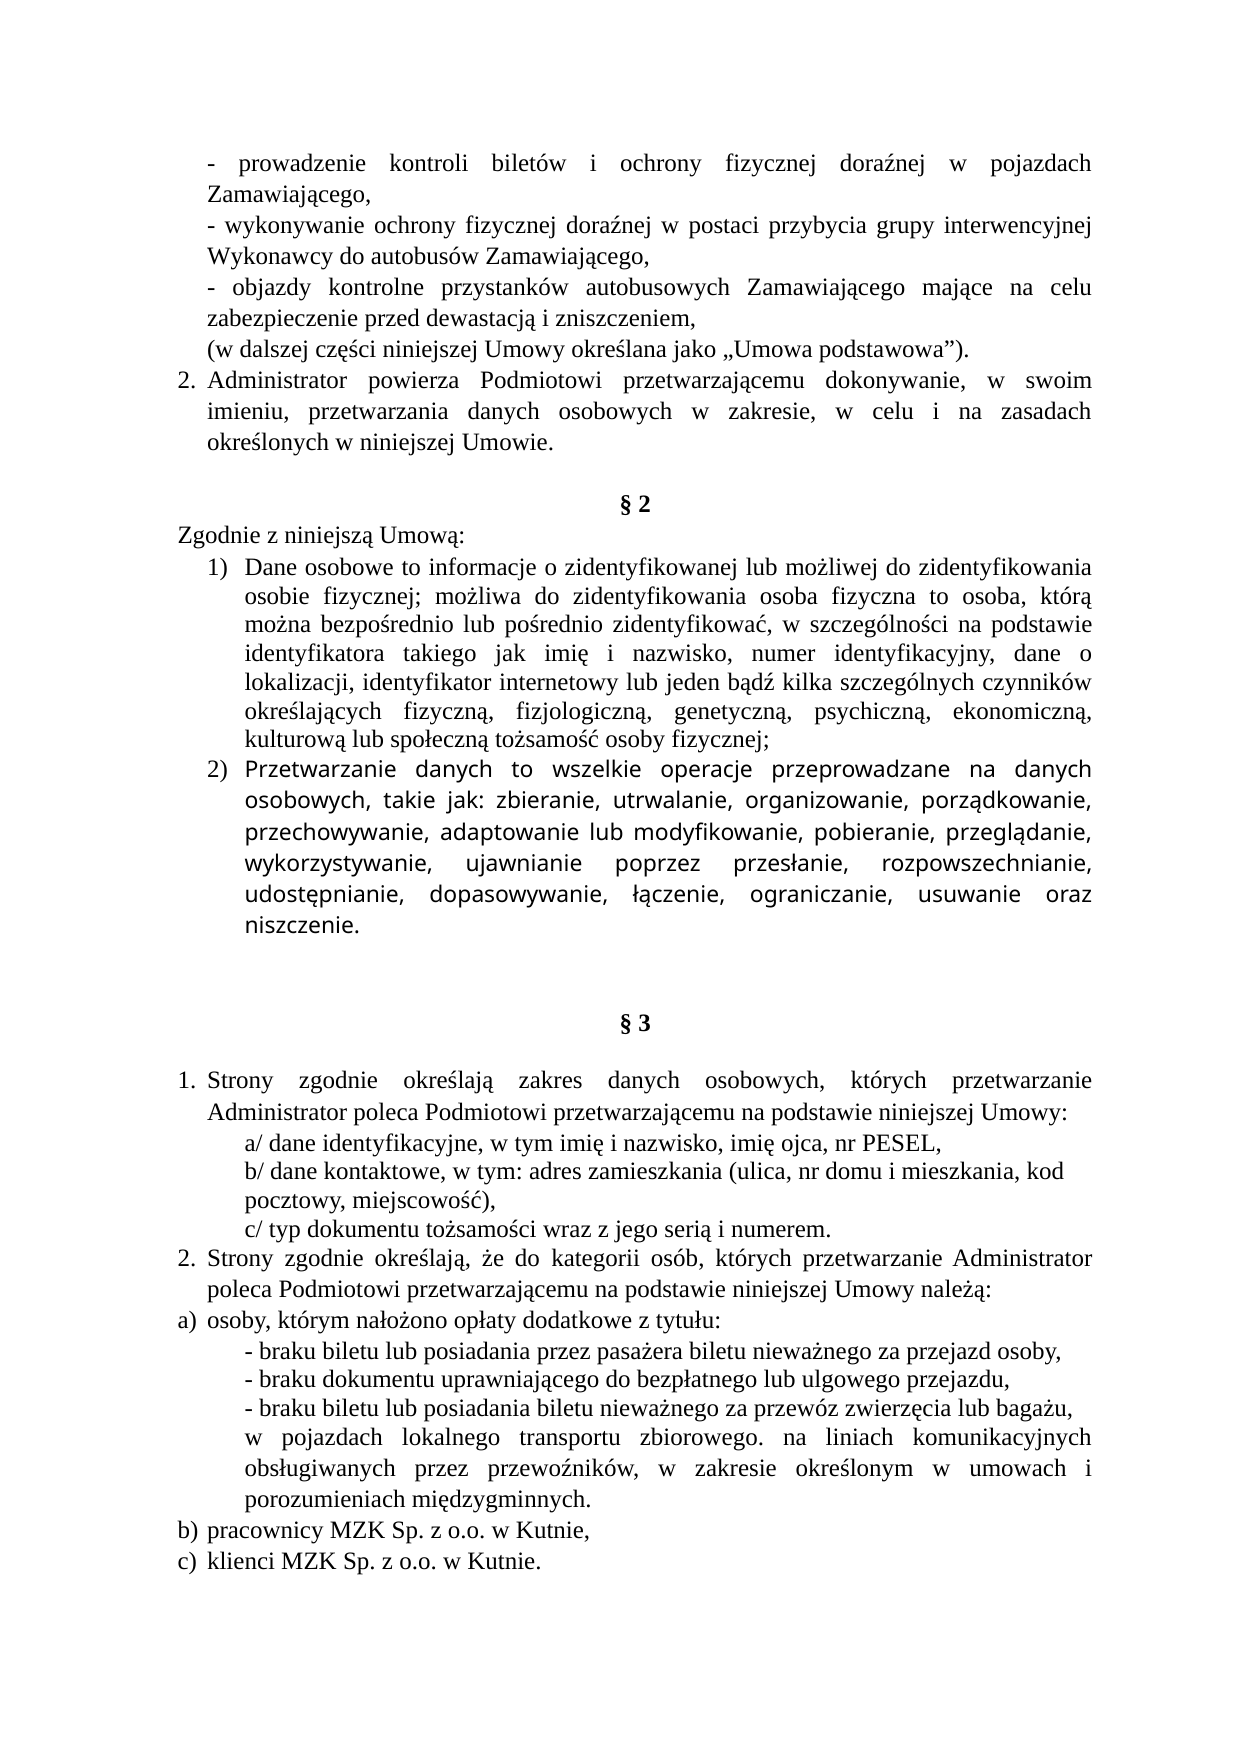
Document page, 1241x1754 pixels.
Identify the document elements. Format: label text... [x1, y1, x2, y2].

list w pojazdach lokalnego transportu zbiorowego. na liniach komunikacyjnych obsługiwanych przez przewoźników, w zakresie określonym w umowach i porozumieniach międzygminnych. [244, 1422, 1093, 1513]
list a/ dane identyfikacyjne, w tym imię i nazwisko, imię ojca, nr PESEL, b/ dane kontaktowe, w tym: adres zamieszkania (ulica, nr domu i mieszkania, kod pocztowy, miejscowość), c/ typ dokumentu tożsamości wraz z jego serią i numerem. [244, 1128, 1093, 1243]
text (w dalszej części niniejszej Umowy określana jako „Umowa podstawowa”). [207, 334, 1093, 363]
list klienci MZK Sp. z o.o. w Kutnie. [177, 1546, 1093, 1575]
list - braku biletu lub posiadania przez pasażera biletu nieważnego za przejazd osoby, - braku dokumentu uprawniającego do bezpłatnego lub ulgowego przejazdu, - braku biletu lub posiadania biletu nieważnego za przewóz zwierzęcia lub bagażu, [244, 1336, 1093, 1422]
text Zgodnie z niniejszą Umową: [177, 521, 1093, 549]
list Dane osobowe to informacje o zidentyfikowanej lub możliwej do zidentyfikowania osobie fizycznej; możliwa do zidentyfikowania osoba fizyczna to osoba, którą można bezpośrednio lub pośrednio zidentyfikować, w szczególności na podstawie identyfikatora takiego jak imię i nazwisko, numer identyfikacyjny, dane o lokalizacji, identyfikator internetowy lub jeden bądź kilka szczególnych czynników określających fizyczną, fizjologiczną, genetyczną, psychiczną, ekonomiczną, kulturową lub społeczną tożsamość osoby fizycznej; [207, 552, 1093, 753]
list Strony zgodnie określają, że do kategorii osób, których przetwarzanie Administrator poleca Podmiotowi przetwarzającemu na podstawie niniejszej Umowy należą: [177, 1243, 1093, 1302]
text - wykonywanie ochrony fizycznej doraźnej w postaci przybycia grupy interwencyjnej Wykonawcy do autobusów Zamawiającego, [207, 210, 1093, 269]
text § 2 [177, 489, 1093, 518]
list osoby, którym nałożono opłaty dodatkowe z tytułu: [177, 1305, 1093, 1333]
text - prowadzenie kontroli biletów i ochrony fizycznej doraźnej w pojazdach Zamawiającego, [207, 148, 1093, 207]
list pracownicy MZK Sp. z o.o. w Kutnie, [177, 1515, 1093, 1544]
list Administrator powierza Podmiotowi przetwarzającemu dokonywanie, w swoim imieniu, przetwarzania danych osobowych w zakresie, w celu i na zasadach określonych w niniejszej Umowie. [177, 365, 1093, 456]
text § 3 [177, 1008, 1093, 1037]
list Przetwarzanie danych to wszelkie operacje przeprowadzane na danych osobowych, takie jak: zbieranie, utrwalanie, organizowanie, porządkowanie, przechowywanie, adaptowanie lub modyfikowanie, pobieranie, przeglądanie, wykorzystywanie, ujawnianie poprzez przesłanie, rozpowszechnianie, udostępnianie, dopasowywanie, łączenie, ograniczanie, usuwanie oraz niszczenie. [207, 753, 1093, 941]
text - objazdy kontrolne przystanków autobusowych Zamawiającego mające na celu zabezpieczenie przed dewastacją i zniszczeniem, [207, 272, 1093, 332]
list Strony zgodnie określają zakres danych osobowych, których przetwarzanie Administrator poleca Podmiotowi przetwarzającemu na podstawie niniejszej Umowy: [177, 1066, 1093, 1125]
